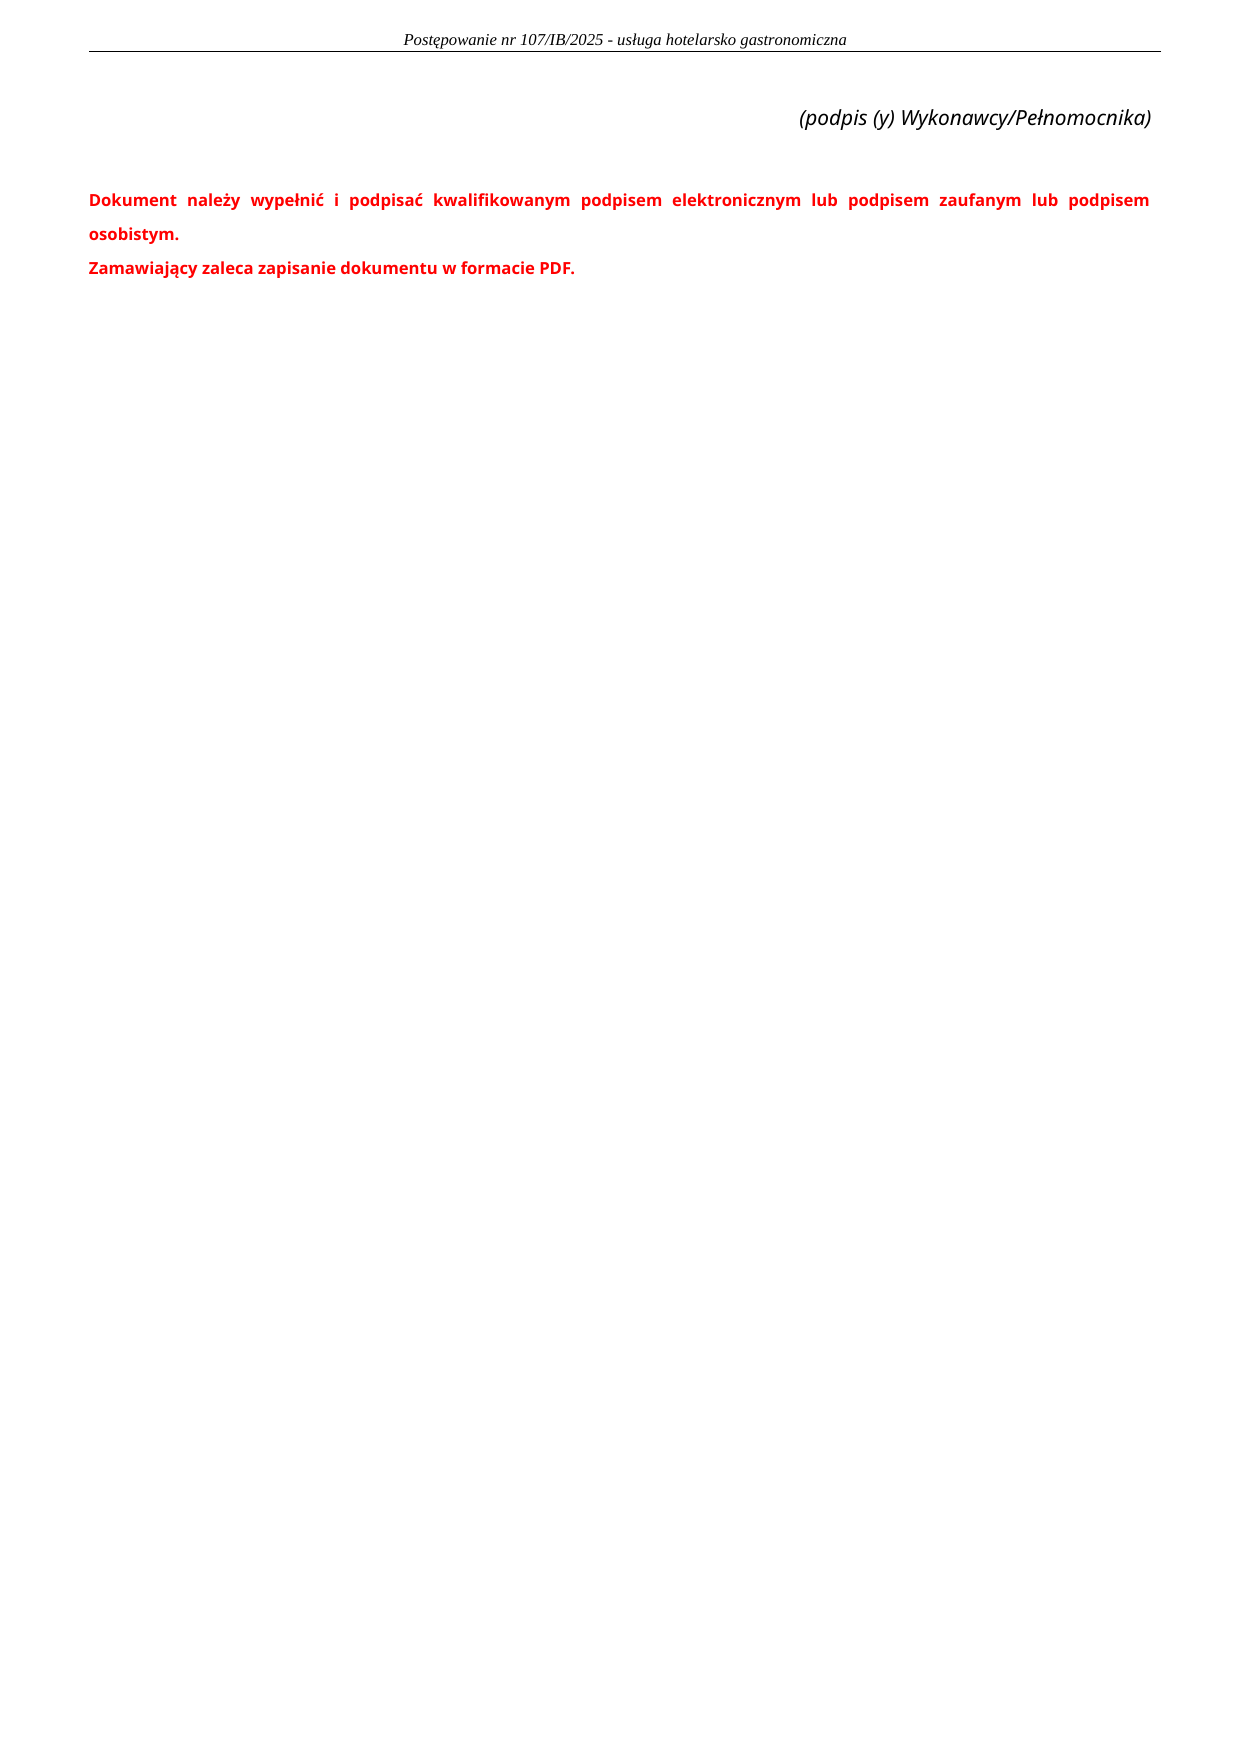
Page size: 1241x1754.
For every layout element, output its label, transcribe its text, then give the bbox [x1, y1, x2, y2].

text Dokument należy wypełnić i podpisać kwalifikowanym podpisem elektronicznym lub podpisem zaufanym lub podpisem osobistym. [89, 189, 1152, 246]
text Zamawiający zaleca zapisanie dokumentu w formacie PDF. [89, 257, 1152, 279]
text (podpis (y) Wykonawcy/Pełnomocnika) [89, 103, 1152, 132]
